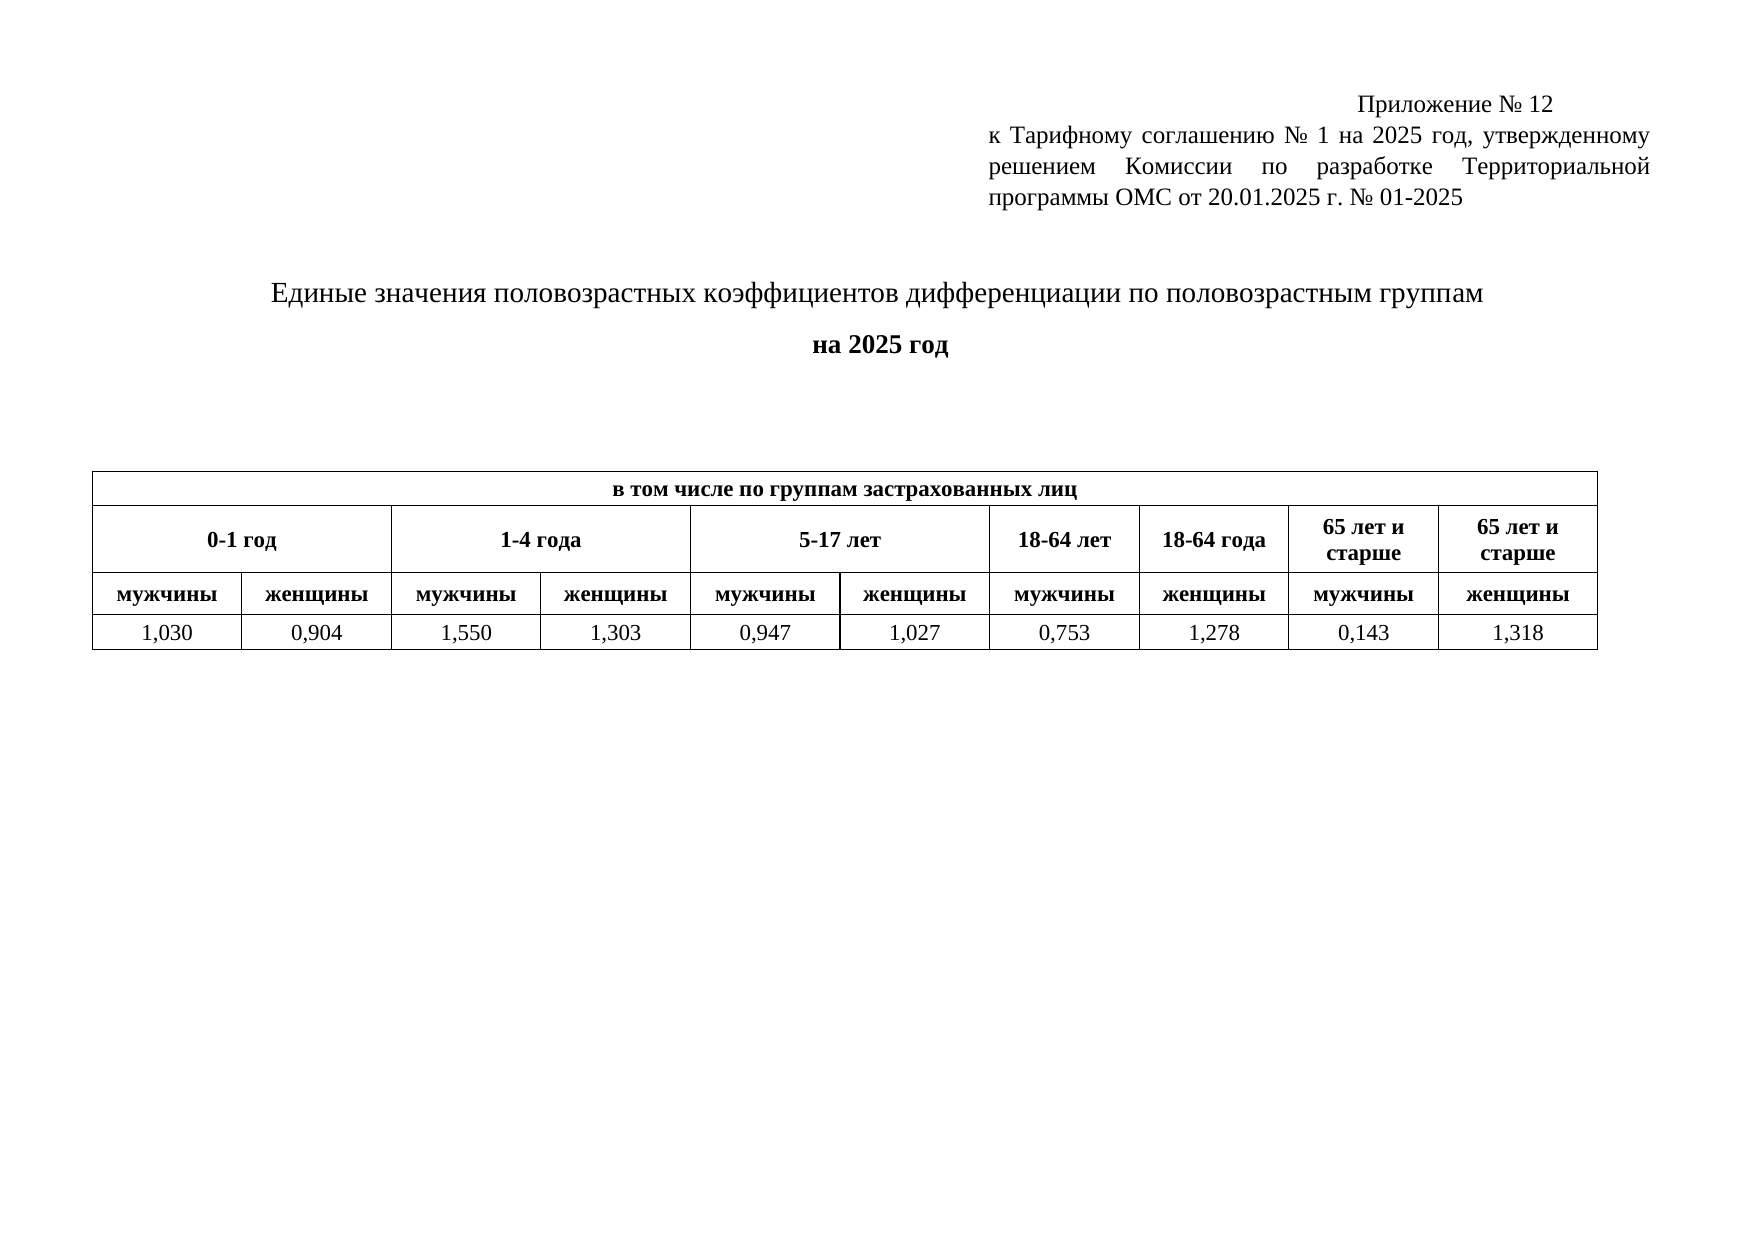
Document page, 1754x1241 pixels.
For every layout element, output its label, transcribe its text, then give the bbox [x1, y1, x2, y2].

text на 2025 год [103, 328, 1651, 359]
table_cell женщины [541, 573, 690, 614]
table_cell 5-17 лет [691, 506, 989, 572]
table_cell 1,303 [541, 615, 690, 648]
table_cell 18-64 лет [990, 506, 1139, 572]
table_cell мужчины [691, 573, 839, 614]
table_header в том числе по группам застрахованных лиц [93, 472, 1597, 505]
table_cell женщины [242, 573, 391, 614]
table_cell 0,947 [691, 615, 839, 648]
table_cell 1,318 [1439, 615, 1597, 648]
table_cell 65 лет и старше [1289, 506, 1438, 572]
table_cell 0,143 [1289, 615, 1438, 648]
table_cell 65 лет и старше [1439, 506, 1597, 572]
table_cell 0,904 [242, 615, 391, 648]
table_cell женщины [1439, 573, 1597, 614]
table_cell 1-4 года [392, 506, 690, 572]
table_cell женщины [1140, 573, 1288, 614]
table_cell 0,753 [990, 615, 1139, 648]
table_cell мужчины [1289, 573, 1438, 614]
text к Тарифному соглашению № 1 на 2025 год, утвержденному решением Комиссии по разработке Территориальной программы ОМС от 20.01.2025 г. № 01-2025 [988, 120, 1651, 211]
table_cell 1,278 [1140, 615, 1288, 648]
table_cell женщины [841, 573, 989, 614]
table_cell мужчины [990, 573, 1139, 614]
table_cell 18-64 года [1140, 506, 1288, 572]
table_cell 1,030 [93, 615, 241, 648]
table_cell 1,027 [841, 615, 989, 648]
table_cell 1,550 [392, 615, 540, 648]
text Приложение № 12 [1284, 89, 1651, 117]
table_cell мужчины [392, 573, 540, 614]
table_cell 0-1 год [93, 506, 391, 572]
table_cell мужчины [93, 573, 241, 614]
text Единые значения половозрастных коэффициентов дифференциации по половозрастным группам [103, 275, 1651, 308]
